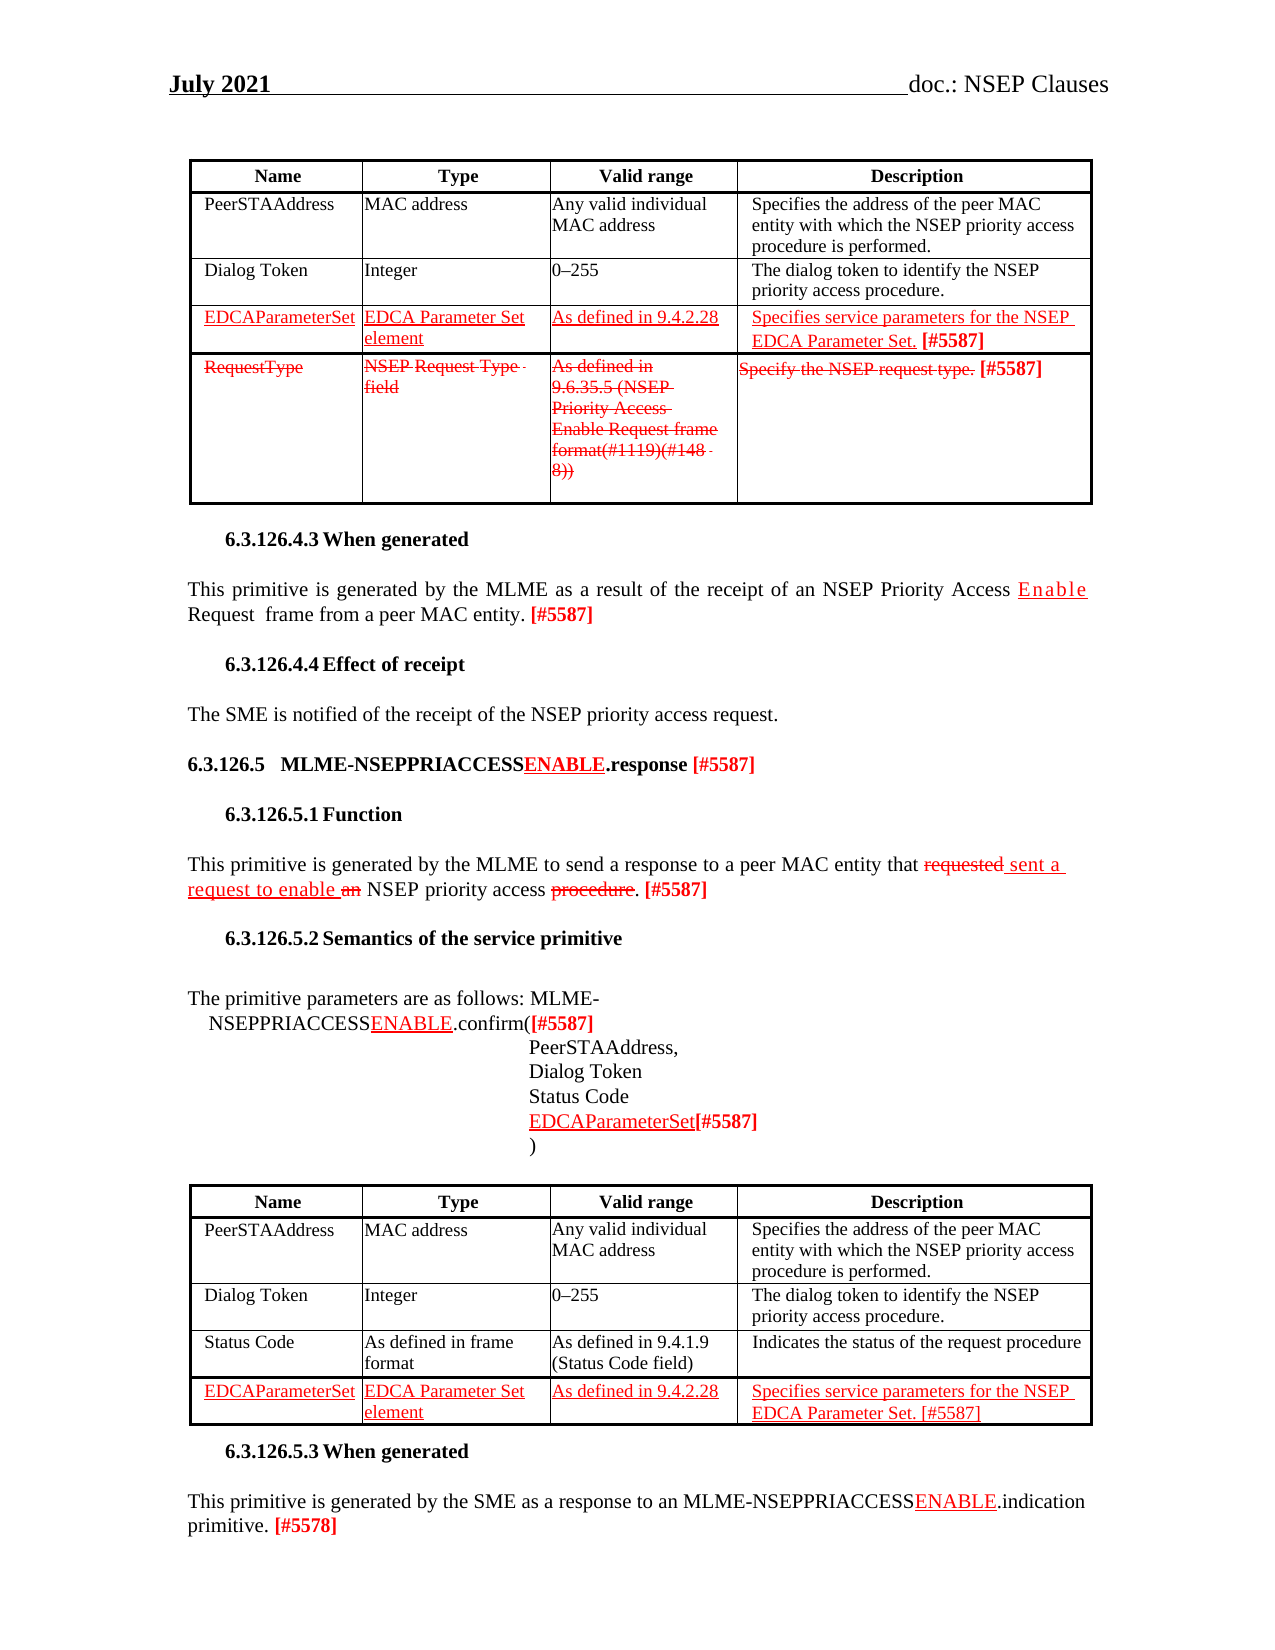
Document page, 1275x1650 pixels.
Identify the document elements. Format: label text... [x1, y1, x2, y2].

text This primitive is generated by the SME as a response to an MLME-NSEPPRIACCESSENABLE.indication primitive. [#5578] [187, 1489, 1106, 1537]
table_cell 0–255 [551, 259, 737, 305]
table_cell EDCAParameterSet [192, 1379, 362, 1423]
table_header Description [738, 1187, 1090, 1216]
list When generated [225, 527, 1106, 551]
text This primitive is generated by the MLME as a result of the receipt of an NSEP Priority Access Enable Request frame from a peer MAC entity. [#5587] [187, 577, 1106, 626]
table_cell Indicates the status of the request procedure [738, 1331, 1090, 1376]
table_header Type [363, 1187, 550, 1216]
table_cell As defined in 9.4.2.28 [551, 1379, 737, 1423]
table_cell MAC address [363, 194, 550, 257]
table_cell Specifies the address of the peer MAC entity with which the NSEP priority access procedure is performed. [738, 194, 1090, 257]
table_cell Status Code [192, 1331, 362, 1376]
table_cell As defined in 9.6.35.5 (NSEP Priority Access Enable Request frame format(#1119)(#148 8)) [551, 355, 737, 502]
table_cell Any valid individual MAC address [551, 1219, 737, 1283]
table_cell Any valid individual MAC address [551, 194, 737, 257]
table_cell 0–255 [551, 1284, 737, 1330]
table_header Description [738, 162, 1090, 191]
table_cell NSEP Request Type field [363, 355, 550, 502]
table_cell The dialog token to identify the NSEP priority access procedure. [738, 1284, 1090, 1330]
text EDCAParameterSet[#5587] [529, 1108, 891, 1133]
table_cell Specify the NSEP request type. [#5587] [738, 355, 1090, 502]
table_header Name [192, 162, 362, 191]
table_cell Specifies service parameters for the NSEP EDCA Parameter Set. [#5587] [738, 1379, 1090, 1423]
table_cell EDCAParameterSet [192, 306, 362, 352]
table_cell The dialog token to identify the NSEP priority access procedure. [738, 259, 1090, 305]
table_cell Integer [363, 259, 550, 305]
table_cell EDCA Parameter Set element [363, 306, 550, 352]
table_header Type [363, 162, 550, 191]
list When generated [225, 1439, 625, 1463]
table_cell PeerSTAAddress [192, 1219, 362, 1283]
text ) [529, 1133, 1106, 1157]
text Status Code [529, 1084, 649, 1108]
list MLME-NSEPPRIACCESSENABLE.response [#5587] [187, 752, 1106, 776]
table_header Valid range [551, 1187, 737, 1216]
table_cell RequestType [192, 355, 362, 502]
list Function [225, 802, 1106, 826]
table_cell Specifies service parameters for the NSEP EDCA Parameter Set. [#5587] [738, 306, 1090, 352]
table_header Valid range [551, 162, 737, 191]
table_cell Dialog Token [192, 259, 362, 305]
text Dialog Token [529, 1059, 649, 1083]
list Semantics of the service primitive [225, 926, 625, 950]
table_cell Dialog Token [192, 1284, 362, 1330]
table_cell As defined in frame format [363, 1331, 550, 1376]
table_cell EDCA Parameter Set element [363, 1379, 550, 1423]
text The primitive parameters are as follows: MLME-NSEPPRIACCESSENABLE.confirm([#5587] [187, 986, 778, 1034]
table_cell PeerSTAAddress [192, 194, 362, 257]
table_cell Integer [363, 1284, 550, 1330]
list Effect of receipt [225, 652, 1106, 676]
table_header Name [192, 1187, 362, 1216]
text The SME is notified of the receipt of the NSEP priority access request. [187, 702, 1106, 726]
text This primitive is generated by the MLME to send a response to a peer MAC entity that requested sent a request to enable an NSEP priority access procedure. [#5587] [187, 852, 1106, 901]
table_cell Specifies the address of the peer MAC entity with which the NSEP priority access procedure is performed. [738, 1219, 1090, 1283]
table_cell MAC address [363, 1219, 550, 1283]
text PeerSTAAddress, [529, 1035, 1106, 1059]
table_cell As defined in 9.4.2.28 [551, 306, 737, 352]
table_cell As defined in 9.4.1.9 (Status Code field) [551, 1331, 737, 1376]
